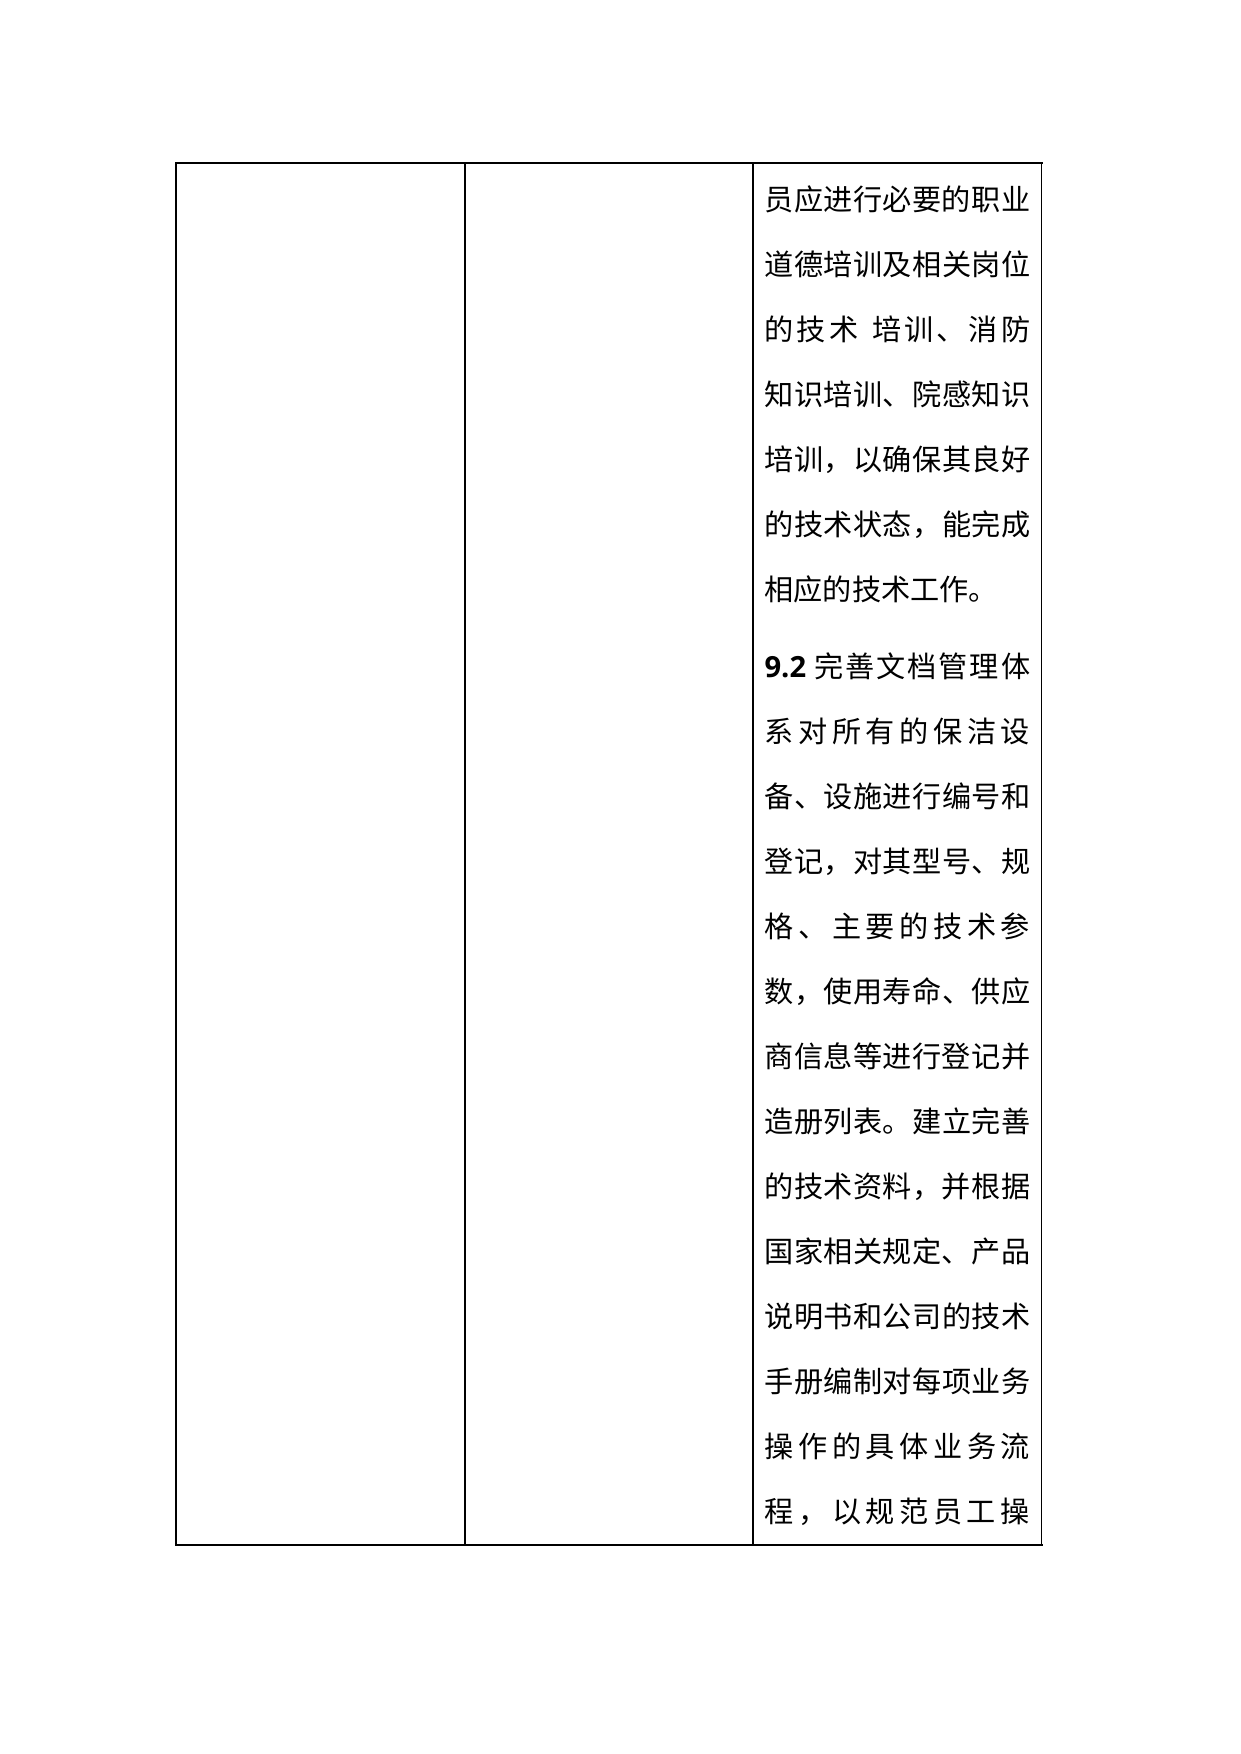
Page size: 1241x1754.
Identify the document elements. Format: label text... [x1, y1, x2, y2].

table_cell [466, 164, 752, 1544]
table_cell 1 [177, 164, 464, 1544]
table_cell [754, 164, 1041, 1544]
